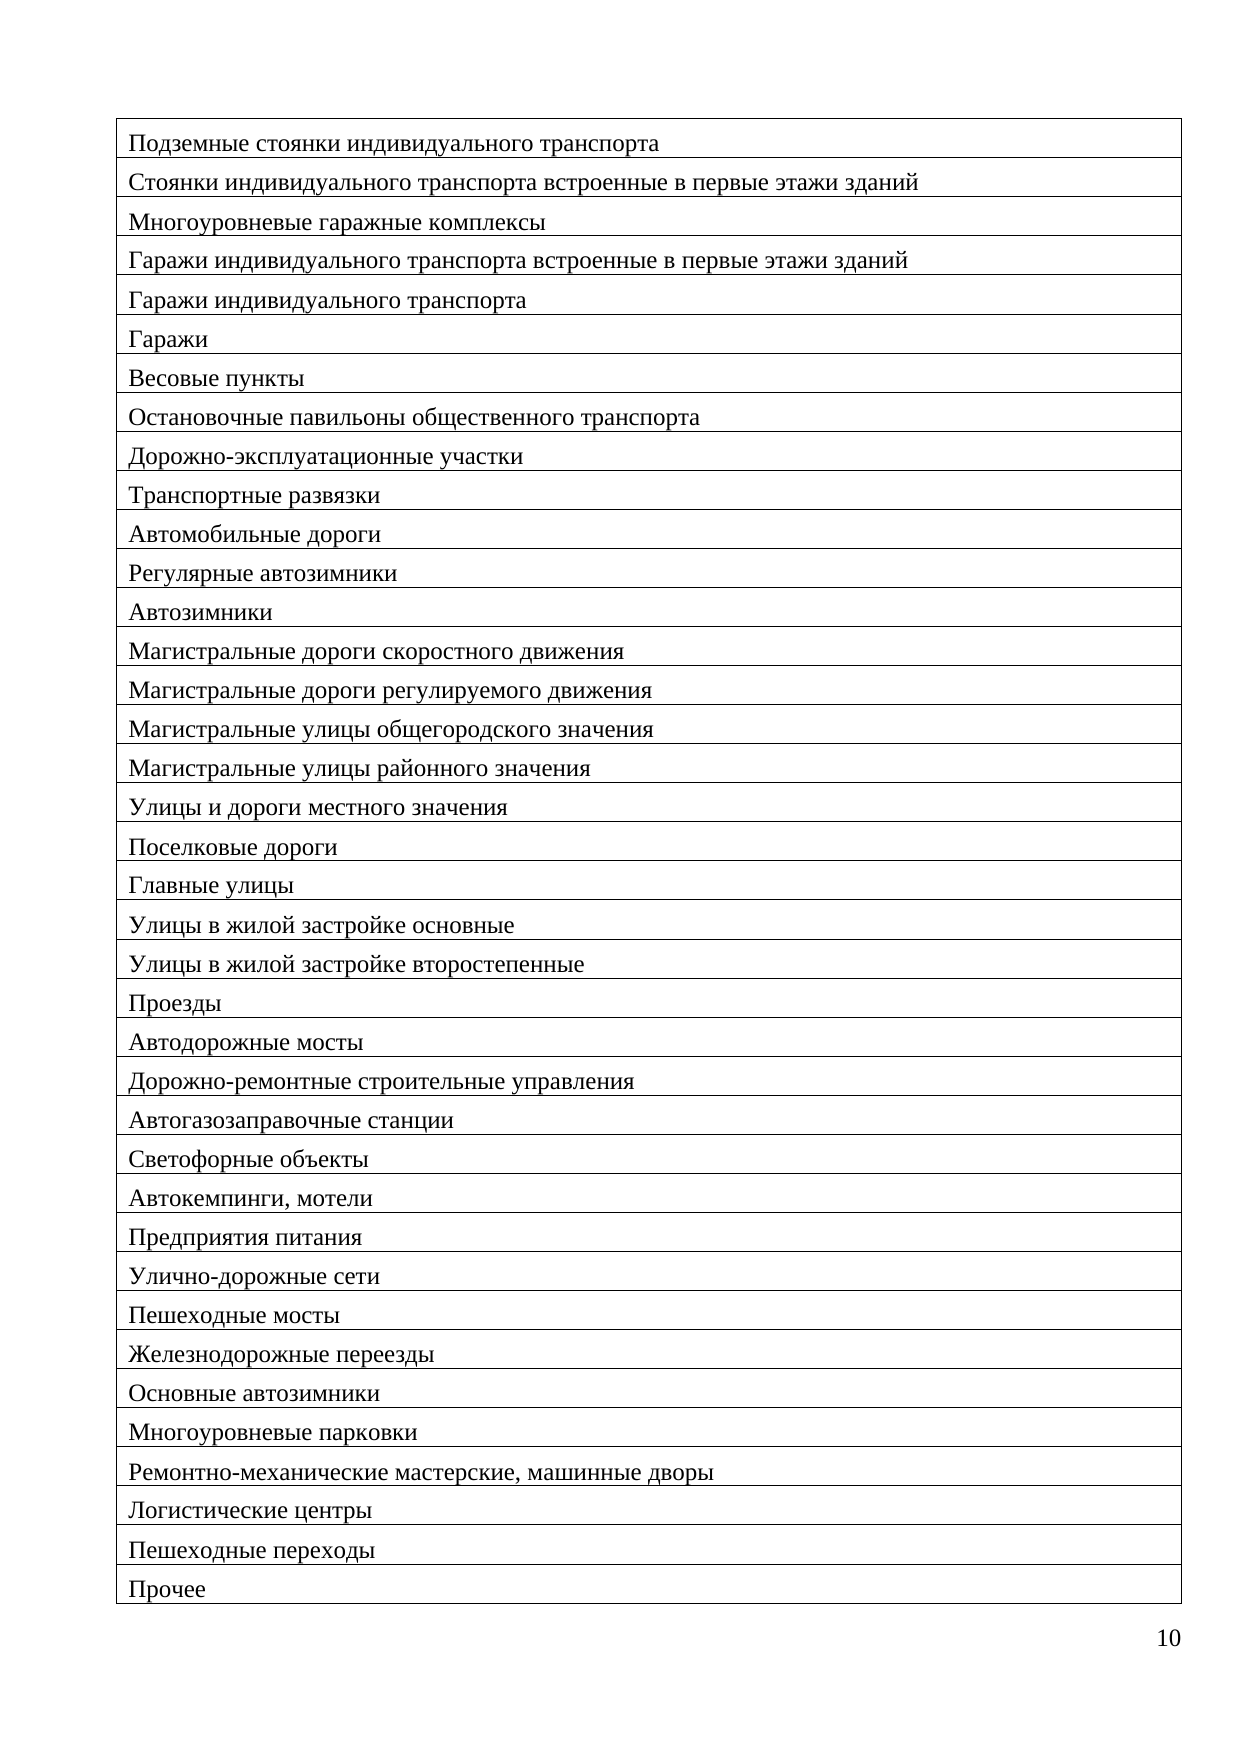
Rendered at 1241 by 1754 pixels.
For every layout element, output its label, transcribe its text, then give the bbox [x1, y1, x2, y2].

table_cell Автодорожные мосты [117, 1018, 1181, 1056]
table_cell Гаражи [117, 315, 1181, 352]
table_cell Гаражи индивидуального транспорта [117, 275, 1181, 313]
table_cell Улицы в жилой застройке второстепенные [117, 940, 1181, 977]
table_cell Остановочные павильоны общественного транспорта [117, 393, 1181, 431]
table_cell Автомобильные дороги [117, 510, 1181, 548]
table_cell Гаражи индивидуального транспорта встроенные в первые этажи зданий [117, 236, 1181, 274]
table_cell Основные автозимники [117, 1369, 1181, 1407]
table_cell Главные улицы [117, 861, 1181, 899]
table_cell Дорожно-ремонтные строительные управления [117, 1057, 1181, 1095]
table_cell Проезды [117, 979, 1181, 1017]
table_cell Автокемпинги, мотели [117, 1174, 1181, 1212]
table_cell Весовые пункты [117, 354, 1181, 392]
table_cell Автозимники [117, 588, 1181, 626]
table_cell Автогазозаправочные станции [117, 1096, 1181, 1134]
table_cell Многоуровневые парковки [117, 1408, 1181, 1446]
table_cell Поселковые дороги [117, 822, 1181, 860]
table_cell Пешеходные мосты [117, 1291, 1181, 1329]
table_cell Улично-дорожные сети [117, 1252, 1181, 1290]
table_cell Предприятия питания [117, 1213, 1181, 1251]
table_cell Пешеходные переходы [117, 1525, 1181, 1563]
table_cell Улицы и дороги местного значения [117, 783, 1181, 821]
table_cell Светофорные объекты [117, 1135, 1181, 1173]
table_cell Магистральные улицы районного значения [117, 744, 1181, 782]
table_cell Железнодорожные переезды [117, 1330, 1181, 1368]
table_cell Магистральные дороги регулируемого движения [117, 666, 1181, 704]
table_cell Магистральные дороги скоростного движения [117, 627, 1181, 665]
table_cell Логистические центры [117, 1486, 1181, 1524]
table_cell Улицы в жилой застройке основные [117, 900, 1181, 938]
table_cell Дорожно-эксплуатационные участки [117, 432, 1181, 470]
table_cell Ремонтно-механические мастерские, машинные дворы [117, 1447, 1181, 1485]
table_cell Многоуровневые гаражные комплексы [117, 197, 1181, 235]
table_cell Подземные стоянки индивидуального транспорта [117, 119, 1181, 157]
table_cell Прочее [117, 1565, 1181, 1602]
table_cell Стоянки индивидуального транспорта встроенные в первые этажи зданий [117, 158, 1181, 196]
table_cell Магистральные улицы общегородского значения [117, 705, 1181, 743]
table_cell Регулярные автозимники [117, 549, 1181, 587]
table_cell Транспортные развязки [117, 471, 1181, 509]
